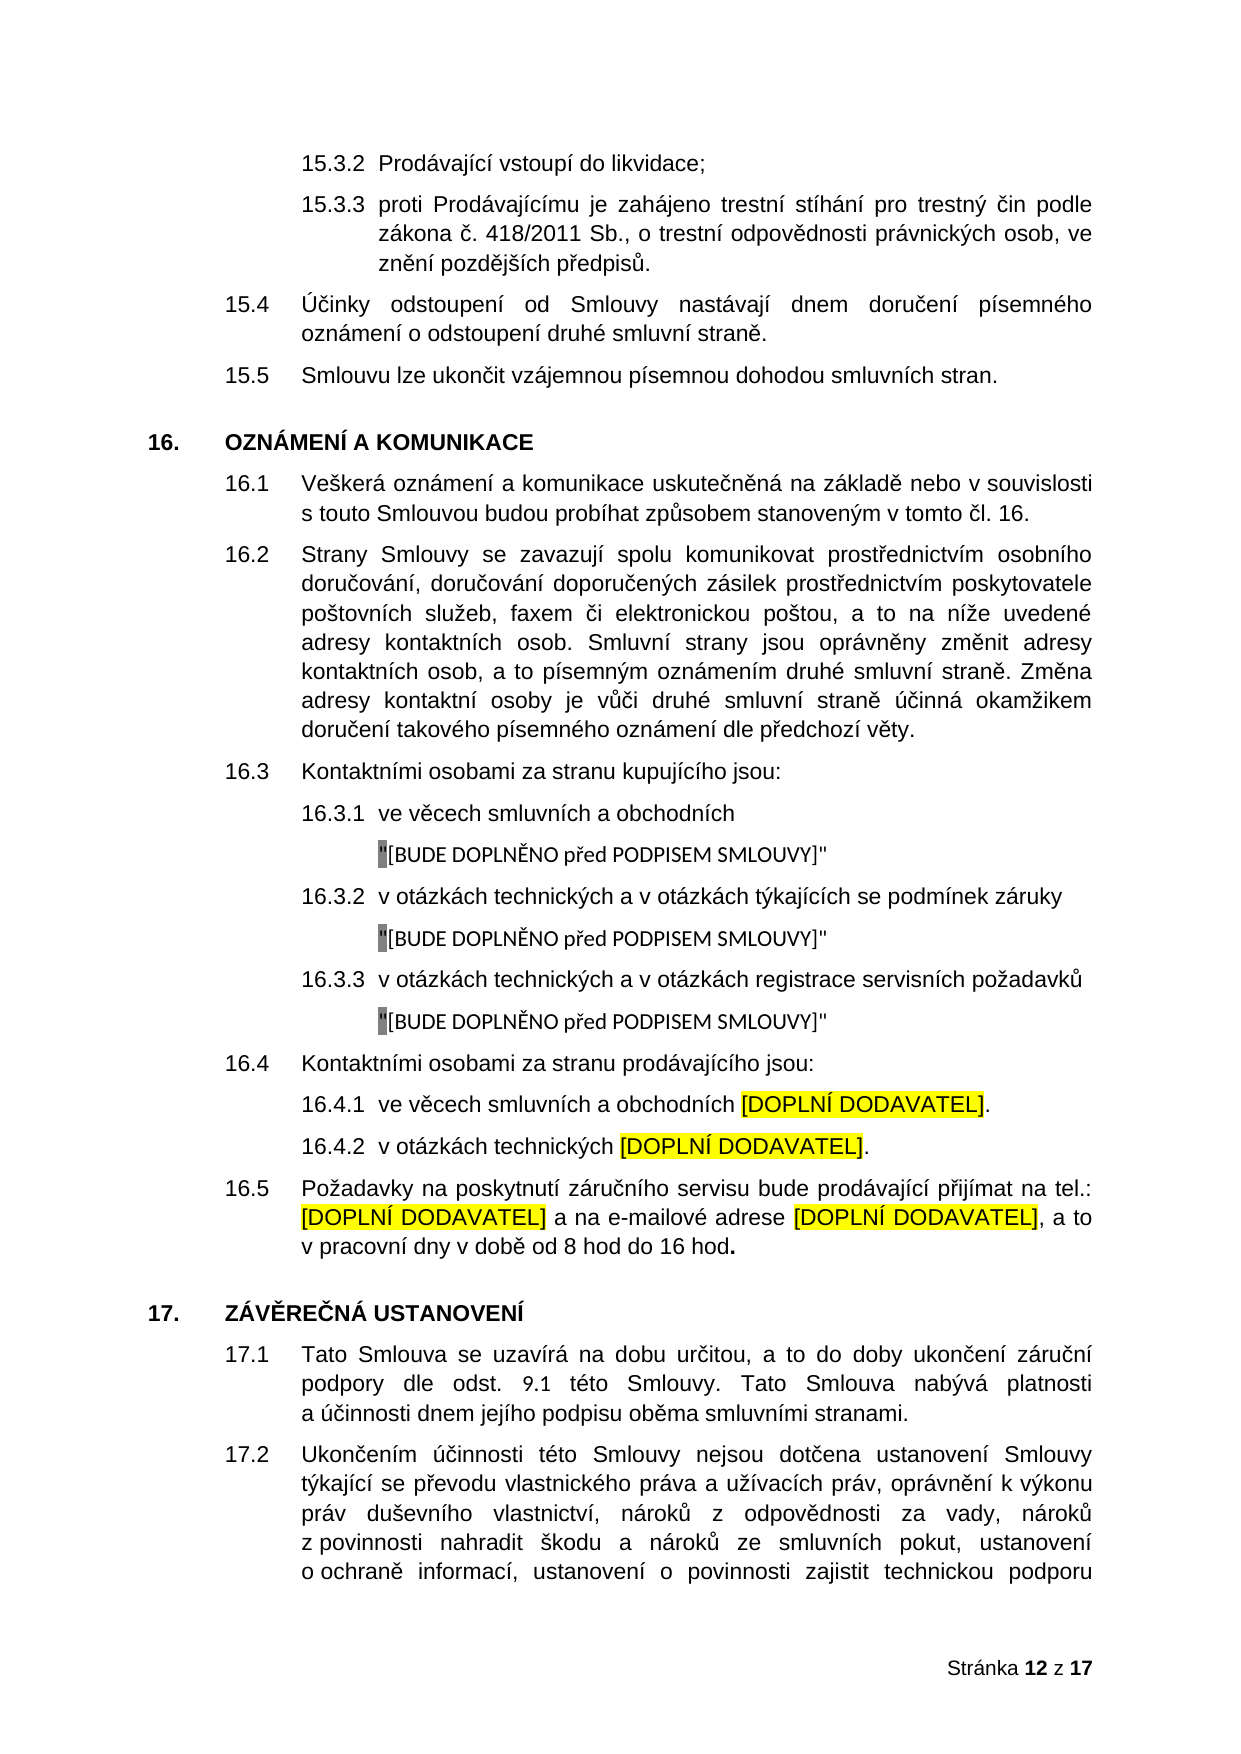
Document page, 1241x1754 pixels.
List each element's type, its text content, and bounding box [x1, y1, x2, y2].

text Požadavky na poskytnutí záručního servisu bude prodávající přijímat na tel.: [DOPLNÍ DODAVATEL] a na e-mailové adrese [DOPLNÍ DODAVATEL], a to v pracovní dny v době od 8 hod do 16 hod. [224, 1173, 1092, 1260]
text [224, 1439, 1092, 1585]
text Účinky odstoupení od Smlouvy nastávají dnem doručení písemného oznámení o odstoupení druhé smluvní straně. [224, 289, 1092, 348]
list proti Prodávajícímu je zahájeno trestní stíhání pro trestný čin podle zákona č. 418/2011 Sb., o trestní odpovědnosti právnických osob, ve znění pozdějších předpisů. [301, 189, 1092, 277]
list v otázkách technických a v otázkách týkajících se podmínek záruky [301, 881, 1092, 910]
list v otázkách technických [DOPLNÍ DODAVATEL]. [301, 1131, 1092, 1160]
list Prodávající vstoupí do likvidace; [301, 148, 1092, 177]
text OZNÁMENÍ A KOMUNIKACE [148, 427, 1092, 456]
list ve věcech smluvních a obchodních [DOPLNÍ DODAVATEL]. [301, 1089, 1092, 1118]
text Smlouvu lze ukončit vzájemnou písemnou dohodou smluvních stran. [224, 360, 1092, 389]
text Kontaktními osobami za stranu kupujícího jsou: [224, 756, 1092, 785]
list v otázkách technických a v otázkách registrace servisních požadavků [301, 964, 1092, 993]
text Kontaktními osobami za stranu prodávajícího jsou: [224, 1048, 1092, 1077]
text Tato Smlouva se uzavírá na dobu určitou, a to do doby ukončení záruční podpory dle odst. 9.1 této Smlouvy. Tato Smlouva nabývá platnosti a účinnosti dnem jejího podpisu oběma smluvními stranami. [224, 1339, 1092, 1427]
text Strany Smlouvy se zavazují spolu komunikovat prostřednictvím osobního doručování, doručování doporučených zásilek prostřednictvím poskytovatele poštovních služeb, faxem či elektronickou poštou, a to na níže uvedené adresy kontaktních osob. Smluvní strany jsou oprávněny změnit adresy kontaktních osob, a to písemným oznámením druhé smluvní straně. Změna adresy kontaktní osoby je vůči druhé smluvní straně účinná okamžikem doručení takového písemného oznámení dle předchozí věty. [224, 539, 1092, 743]
text Veškerá oznámení a komunikace uskutečněná na základě nebo v souvislosti s touto Smlouvou budou probíhat způsobem stanoveným v tomto čl. 16. [224, 468, 1092, 527]
list ve věcech smluvních a obchodních [301, 798, 1092, 827]
text ZÁVĚREČNÁ USTANOVENÍ [148, 1298, 1092, 1327]
